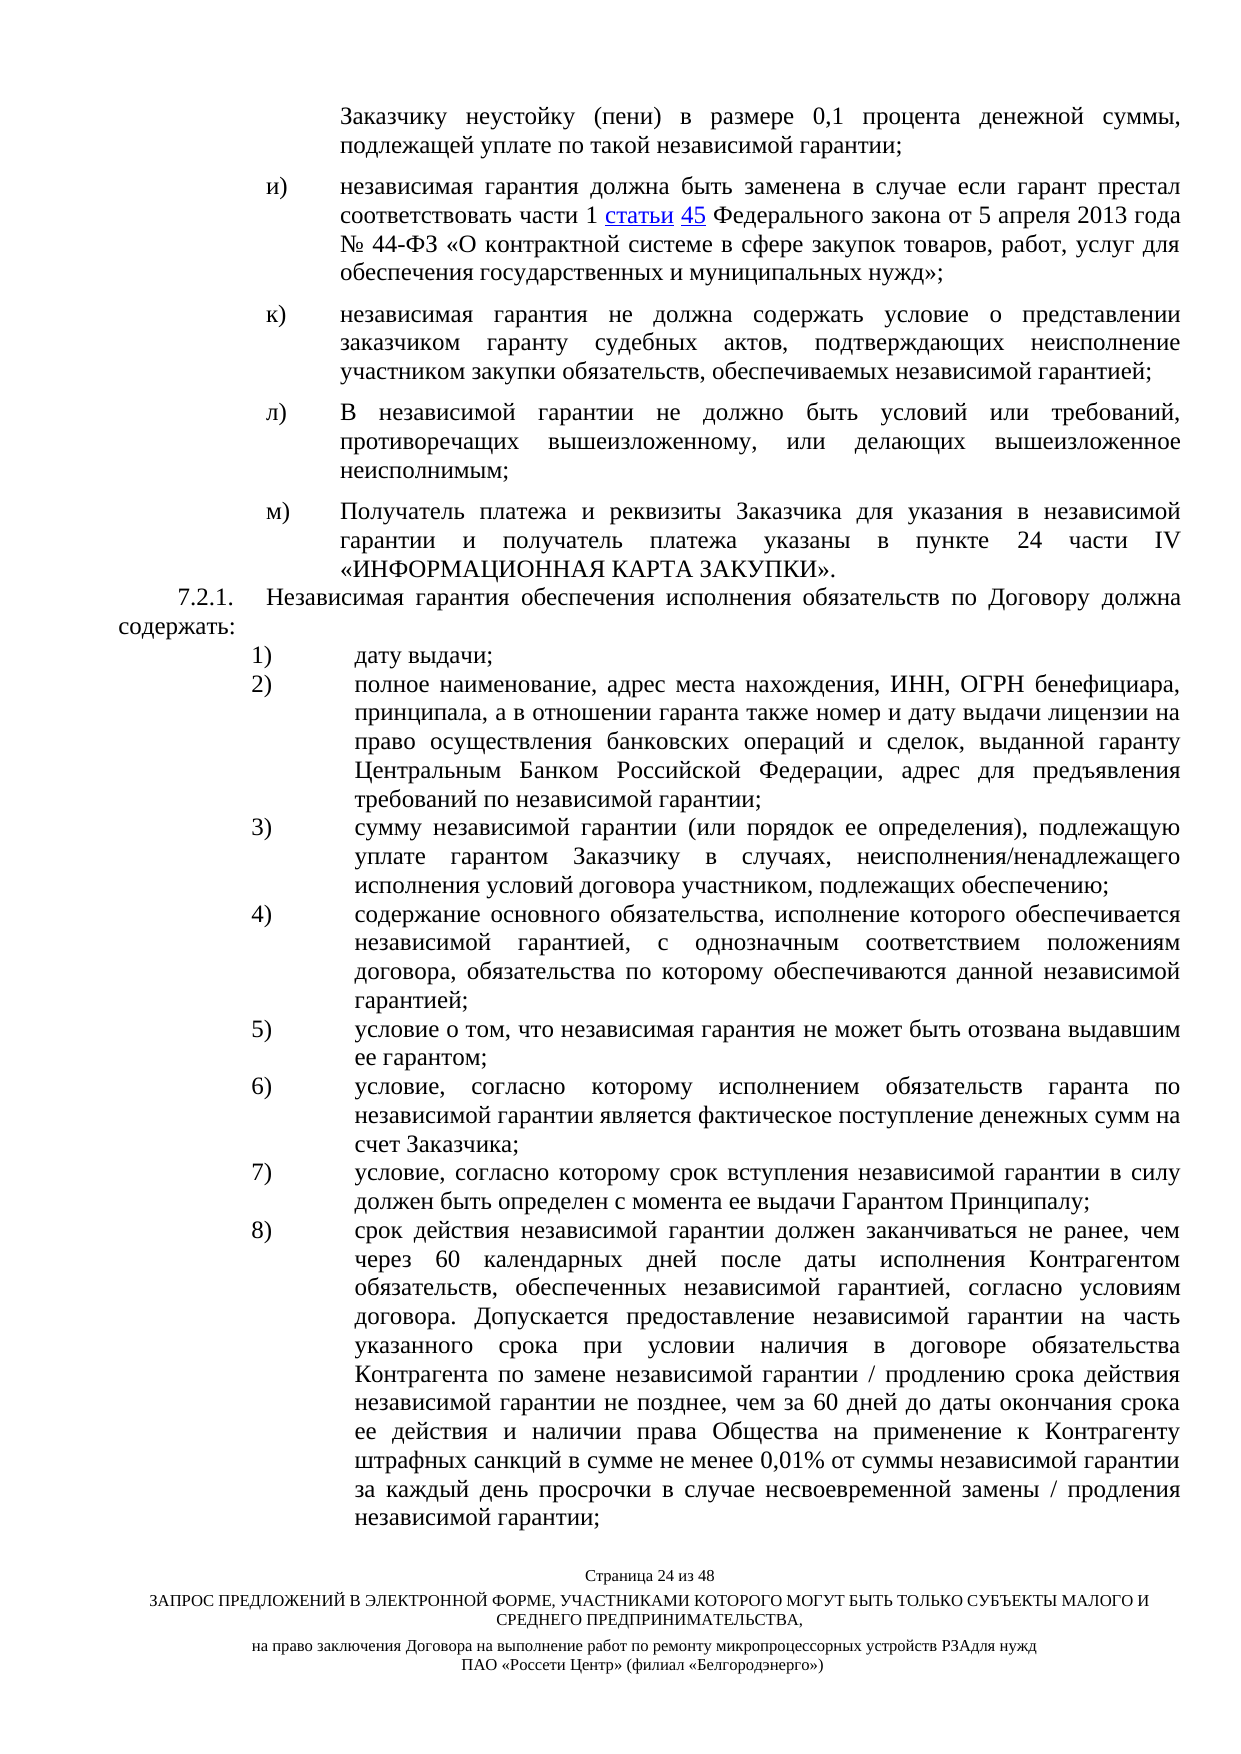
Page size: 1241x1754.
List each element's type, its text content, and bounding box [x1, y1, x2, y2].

list В независимой гарантии не должно быть условий или требований, противоречащих вышеизложенному, или делающих вышеизложенное неисполнимым; [266, 397, 1181, 484]
list условие о том, что независимая гарантия не может быть отозвана выдавшим ее гарантом; [251, 1014, 1181, 1071]
list срок действия независимой гарантии должен заканчиваться не ранее, чем через 60 календарных дней после даты исполнения Контрагентом обязательств, обеспеченных независимой гарантией, согласно условиям договора. Допускается предоставление независимой гарантии на часть указанного срока при условии наличия в договоре обязательства Контрагента по замене независимой гарантии / продлению срока действия независимой гарантии не позднее, чем за 60 дней до даты окончания срока ее действия и наличии права Общества на применение к Контрагенту штрафных санкций в сумме не менее 0,01% от суммы независимой гарантии за каждый день просрочки в случае несвоевременной замены / продления независимой гарантии; [251, 1215, 1181, 1531]
list полное наименование, адрес места нахождения, ИНН, ОГРН бенефициара, принципала, а в отношении гаранта также номер и дату выдачи лицензии на право осуществления банковских операций и сделок, выданной гаранту Центральным Банком Российской Федерации, адрес для предъявления требований по независимой гарантии; [251, 669, 1181, 812]
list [266, 101, 1181, 159]
list условие, согласно которому исполнением обязательств гаранта по независимой гарантии является фактическое поступление денежных сумм на счет Заказчика; [251, 1071, 1181, 1157]
list условие, согласно которому срок вступления независимой гарантии в силу должен быть определен с момента ее выдачи Гарантом Принципалу; [251, 1157, 1181, 1215]
list содержание основного обязательства, исполнение которого обеспечивается независимой гарантией, с однозначным соответствием положениям договора, обязательства по которому обеспечиваются данной независимой гарантией; [251, 899, 1181, 1014]
list Независимая гарантия обеспечения исполнения обязательств по Договору должна содержать: [118, 582, 1181, 640]
list сумму независимой гарантии (или порядок ее определения), подлежащую уплате гарантом Заказчику в случаях, неисполнения/ненадлежащего исполнения условий договора участником, подлежащих обеспечению; [251, 812, 1181, 899]
list независимая гарантия не должна содержать условие о представлении заказчиком гаранту судебных актов, подтверждающих неисполнение участником закупки обязательств, обеспечиваемых независимой гарантией; [266, 299, 1181, 385]
list независимая гарантия должна быть заменена в случае если гарант престал соответствовать части 1 статьи 45 Федерального закона от 5 апреля 2013 года № 44-ФЗ «О контрактной системе в сфере закупок товаров, работ, услуг для обеспечения государственных и муниципальных нужд»; [266, 171, 1181, 286]
list дату выдачи; [251, 640, 1181, 669]
list Получатель платежа и реквизиты Заказчика для указания в независимой гарантии и получатель платежа указаны в пункте 24 части IV «ИНФОРМАЦИОННАЯ КАРТА ЗАКУПКИ». [266, 496, 1181, 582]
